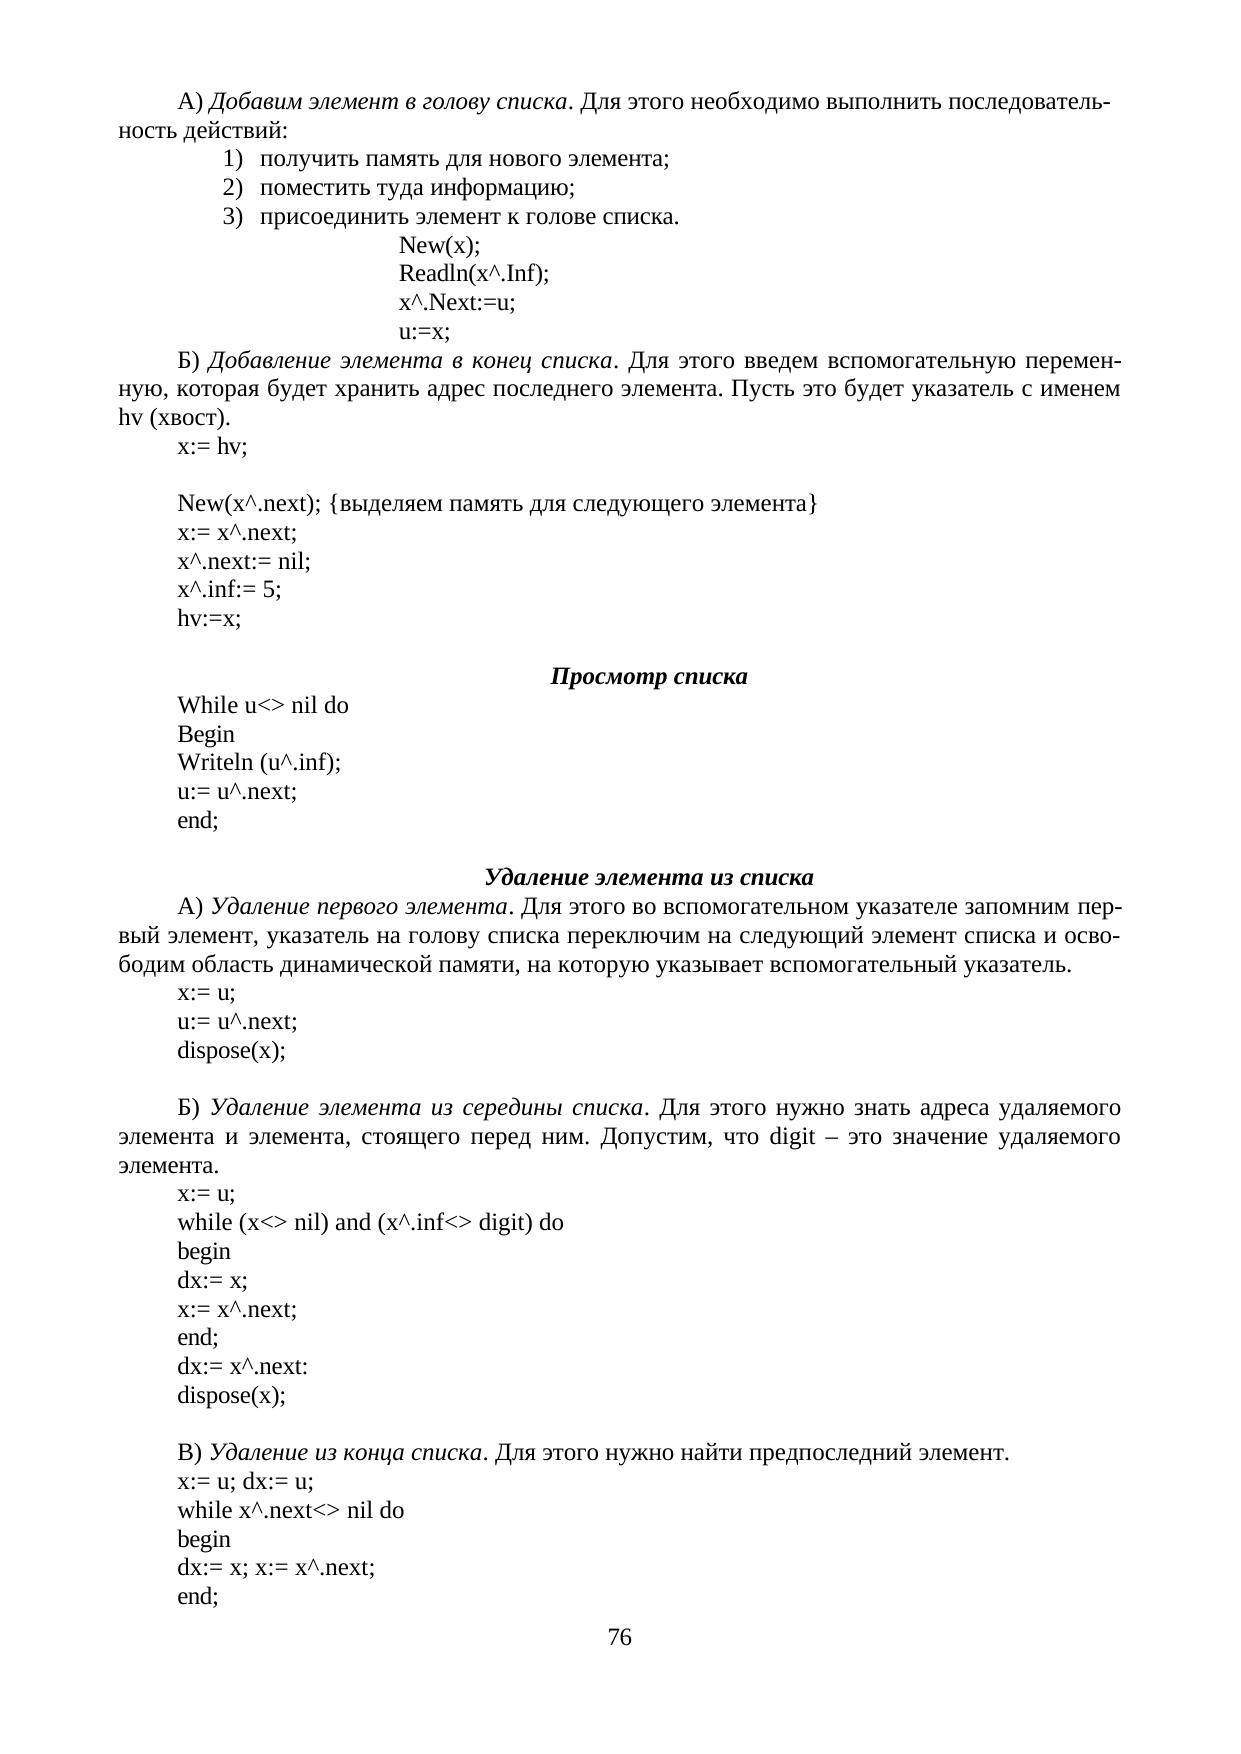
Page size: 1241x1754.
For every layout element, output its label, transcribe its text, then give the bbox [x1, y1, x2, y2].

subtitle Просмотр списка [550, 661, 1152, 690]
text В) Удаление из конца списка. Для этого нужно найти предпоследний элемент. x:= u; dx:= u; [177, 1437, 1013, 1495]
text x:= x^.next; end; [177, 1294, 322, 1351]
list поместить туда информацию; [222, 172, 1152, 201]
text А) Добавим элемент в голову списка. Для этого необходимо выполнить последователь- ность действий: [118, 86, 1152, 143]
text x:= u; [177, 1178, 1152, 1207]
text Writeln (u^.inf); u:= u^.next; end; [177, 747, 342, 834]
text x^.next:= nil; x^.inf:= 5; hv:=x; [177, 546, 339, 632]
text While u<> nil do Begin [177, 690, 378, 747]
text u:= u^.next; dispose(x); [177, 1006, 298, 1064]
text dispose(x); [177, 1380, 1152, 1409]
list получить память для нового элемента; [222, 143, 1152, 172]
text Б) Удаление элемента из середины списка. Для этого нужно знать адреса удаляемого элемента и элемента, стоящего перед ним. Допустим, что digit – это значение удаляемого элемента. [118, 1092, 1122, 1178]
list присоединить элемент к голове списка. [222, 201, 1152, 230]
text dx:= x; [177, 1265, 1152, 1294]
text while x^.next<> nil do begin [177, 1495, 428, 1552]
text А) Удаление первого элемента. Для этого во вспомогательном указателе запомним пер- вый элемент, указатель на голову списка переключим на следующий элемент списка и осво- бодим область динамической памяти, на которую указывает вспомогательный указатель. [118, 891, 1122, 977]
text Б) Добавление элемента в конец списка. Для этого введем вспомогательную перемен- ную, которая будет хранить адрес последнего элемента. Пусть это будет указатель с именем hv (хвост). [118, 345, 1122, 431]
text while (x<> nil) and (x^.inf<> digit) do begin [177, 1207, 588, 1265]
text x:= u; [177, 977, 1152, 1006]
text x:= hv; [177, 431, 1152, 460]
subtitle Удаление элемента из списка [484, 863, 1152, 891]
text New(x); Readln(x^.Inf); x^.Next:=u; u:=x; [398, 230, 563, 345]
text dx:= x; x:= x^.next; end; [177, 1552, 378, 1610]
text dx:= x^.next: [177, 1351, 1152, 1380]
text New(x^.next); {выделяем память для следующего элемента} x:= x^.next; [177, 488, 839, 546]
